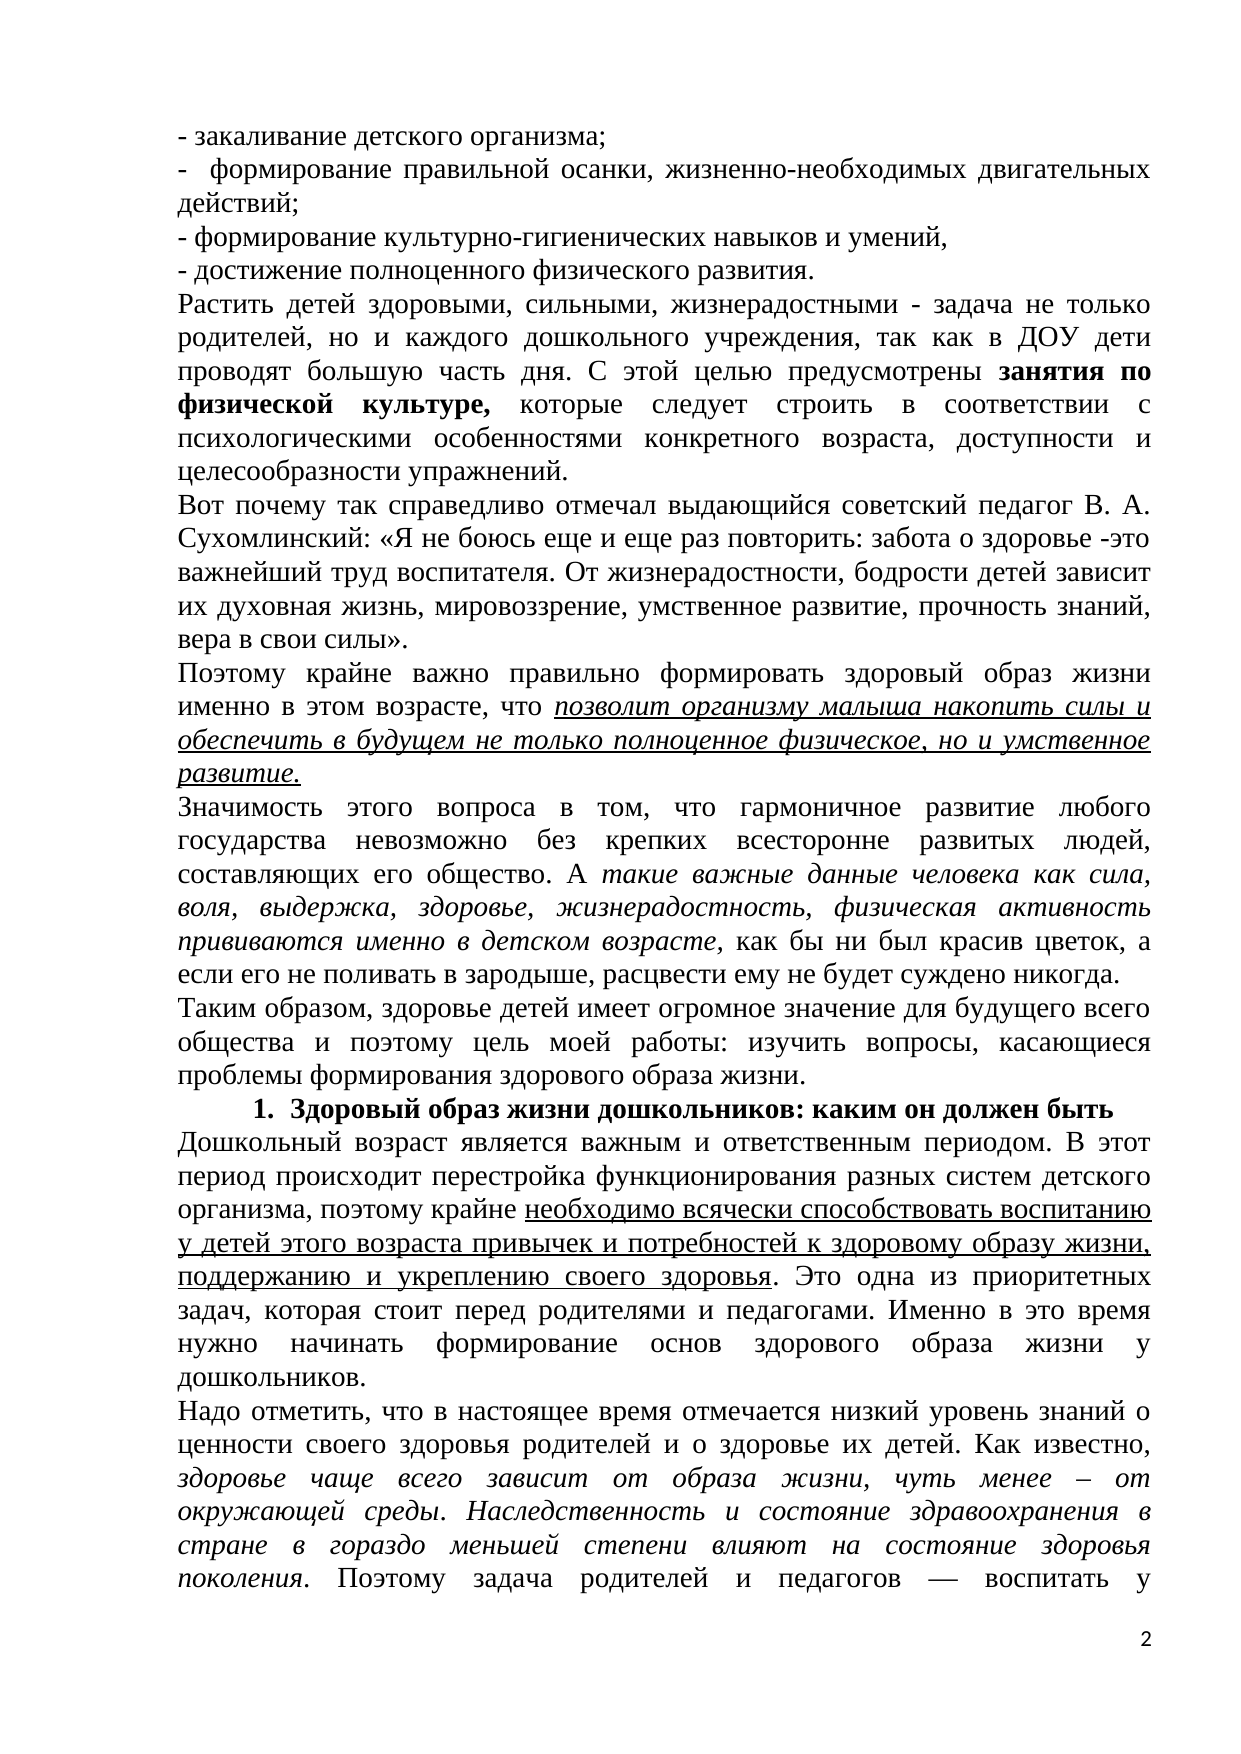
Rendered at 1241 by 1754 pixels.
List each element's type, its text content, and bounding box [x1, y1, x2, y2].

text - формирование правильной осанки, жизненно-необходимых двигательных действий; [177, 152, 1152, 219]
text - формирование культурно-гигиенических навыков и умений, [177, 219, 1152, 252]
text Значимость этого вопроса в том, что гармоничное развитие любого государства невозможно без крепких всесторонне развитых людей, составляющих его общество. А такие важные данные человека как сила, воля, выдержка, здоровье, жизнерадостность, физическая активность прививаются именно в детском возрасте, как бы ни был красив цветок, а если его не поливать в зародыше, расцвести ему не будет суждено никогда. [177, 789, 1152, 990]
text Поэтому крайне важно правильно формировать здоровый образ жизни именно в этом возрасте, что позволит организму малыша накопить силы и обеспечить в будущем не только полноценное физическое, но и умственное развитие. [177, 655, 1152, 789]
text - достижение полноценного физического развития. [177, 252, 1152, 286]
text Таким образом, здоровье детей имеет огромное значение для будущего всего общества и поэтому цель моей работы: изучить вопросы, касающиеся проблемы формирования здорового образа жизни. [177, 990, 1152, 1091]
text Вот почему так справедливо отмечал выдающийся советский педагог В. А. Сухомлинский: «Я не боюсь еще и еще раз повторить: забота о здоровье -это важнейший труд воспитателя. От жизнерадостности, бодрости детей зависит их духовная жизнь, мировоззрение, умственное развитие, прочность знаний, вера в свои силы». [177, 487, 1152, 655]
text Дошкольный возраст является важным и ответственным периодом. В этот период происходит перестройка функционирования разных систем детского организма, поэтому крайне необходимо всячески способствовать воспитанию у детей этого возраста привычек и потребностей к здоровому образу жизни, поддержанию и укреплению своего здоровья. Это одна из приоритетных задач, которая стоит перед родителями и педагогами. Именно в это время нужно начинать формирование основ здорового образа жизни у дошкольников. [177, 1124, 1152, 1393]
list Здоровый образ жизни дошкольников: каким он должен быть [215, 1091, 1152, 1124]
text - закаливание детского организма; [177, 118, 1152, 152]
text Растить детей здоровыми, сильными, жизнерадостными - задача не только родителей, но и каждого дошкольного учреждения, так как в ДОУ дети проводят большую часть дня. С этой целью предусмотрены занятия по физической культуре, которые следует строить в соответствии с психологическими особенностями конкретного возраста, доступности и целесообразности упражнений. [177, 286, 1152, 487]
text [177, 1393, 1152, 1594]
